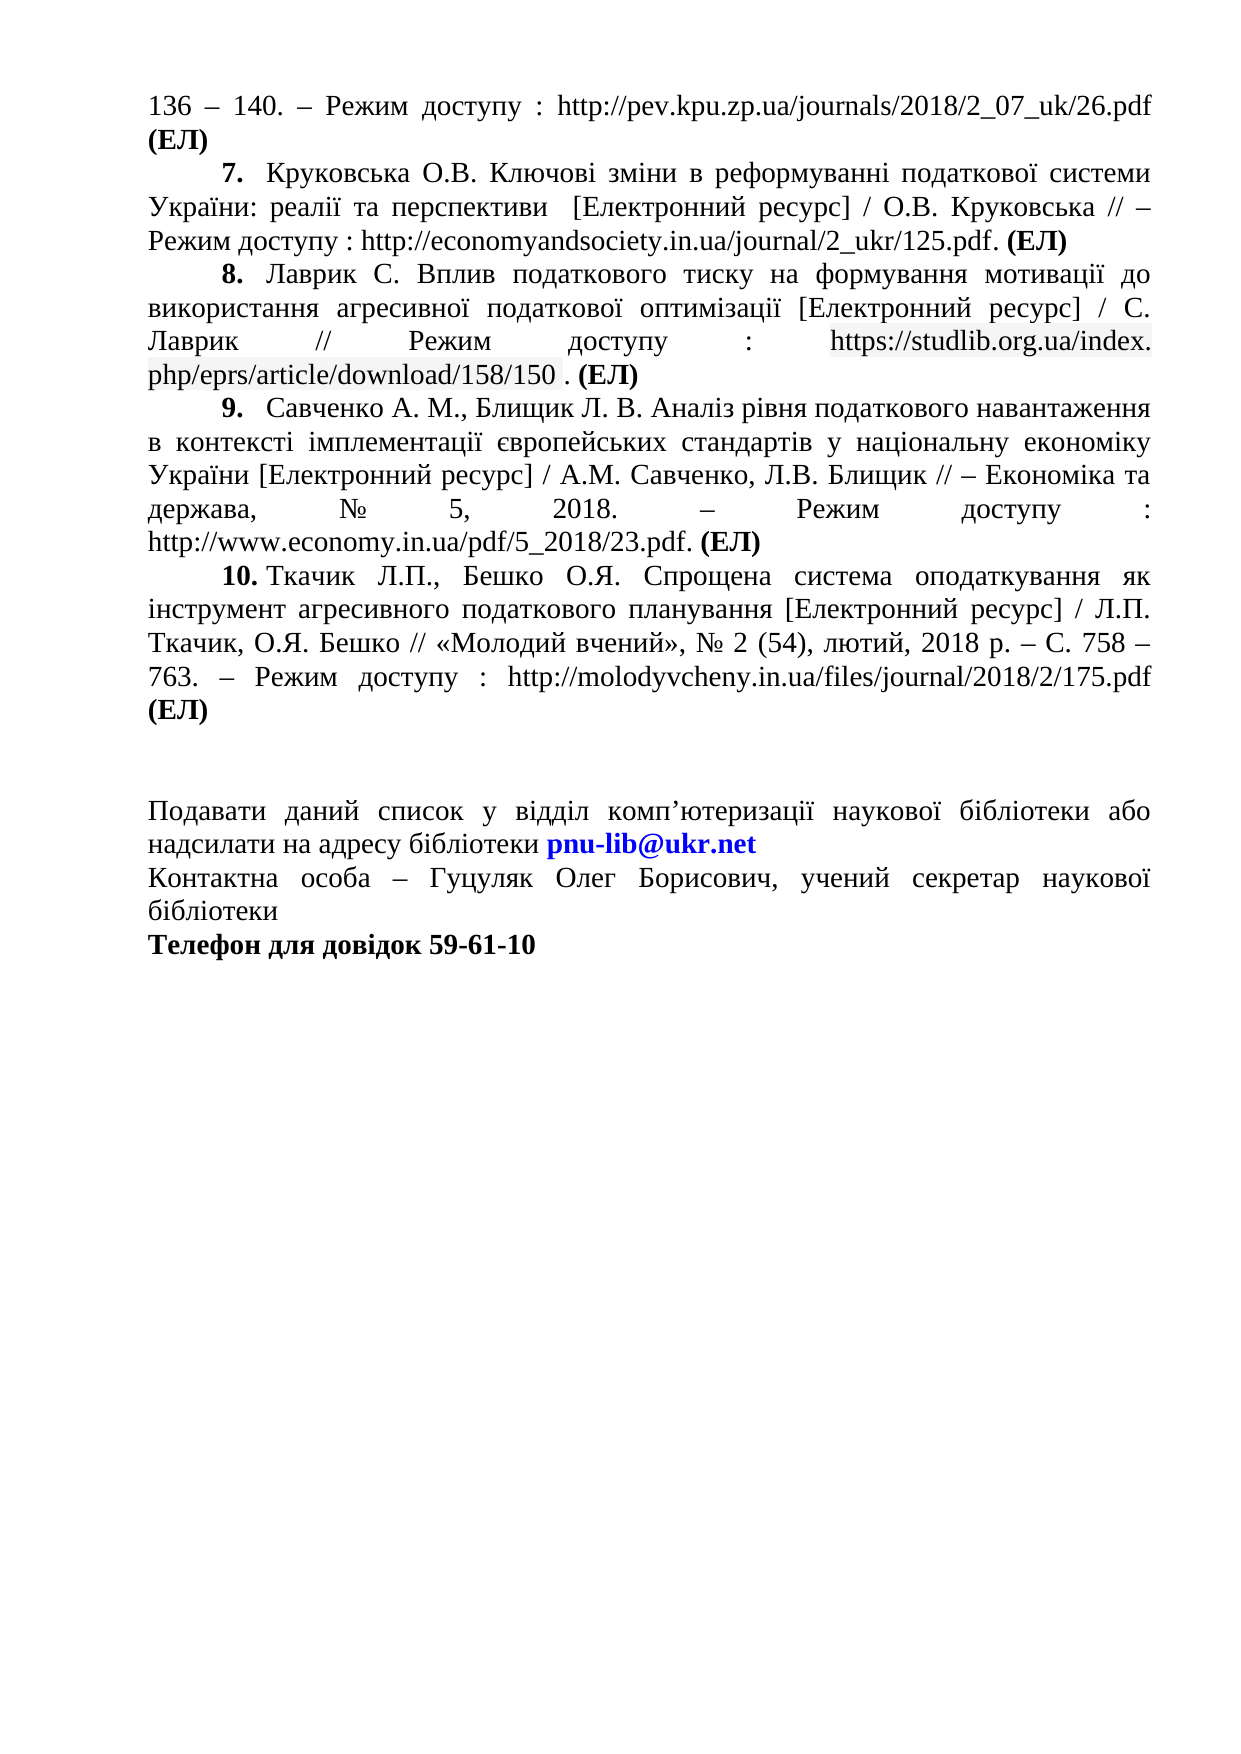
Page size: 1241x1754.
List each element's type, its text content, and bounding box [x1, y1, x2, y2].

list Лаврик С. Вплив податкового тиску на формування мотивації до використання агресивної податкової оптимізації [Електронний ресурс] / С. Лаврик // Режим доступу : https://studlib.org.ua/index. php/eprs/article/download/158/150 . (ЕЛ) [148, 256, 1152, 390]
text Телефон для довідок 59-61-10 [148, 927, 1152, 961]
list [148, 88, 1152, 156]
text Подавати даний список у відділ комп’ютеризації наукової бібліотеки або надсилати на адресу бібліотеки pnu-lib@ukr.net [148, 793, 1152, 860]
list Ткачик Л.П., Бешко О.Я. Спрощена система оподаткування як інструмент агресивного податкового планування [Електронний ресурс] / Л.П. Ткачик, О.Я. Бешко // «Молодий вчений», № 2 (54), лютий, 2018 р. – С. 758 – 763. – Режим доступу : http://molodyvcheny.in.ua/files/journal/2018/2/175.pdf (ЕЛ) [148, 558, 1152, 726]
list Круковська О.В. Ключові зміни в реформуванні податкової системи України: реалії та перспективи [Електронний ресурс] / О.В. Круковська // – Режим доступу : http://economyandsociety.in.ua/journal/2_ukr/125.pdf. (ЕЛ) [148, 156, 1152, 256]
list Савченко А. М., Блищик Л. В. Аналіз рівня податкового навантаження в контексті імплементації європейських стандартів у національну економіку України [Електронний ресурс] / А.М. Савченко, Л.В. Блищик // – Економiка та держава, № 5, 2018. – Режим доступу : http://www.economy.in.ua/pdf/5_2018/23.pdf. (ЕЛ) [148, 390, 1152, 558]
text Контактна особа – Гуцуляк Олег Борисович, учений секретар наукової бібліотеки [148, 860, 1152, 927]
